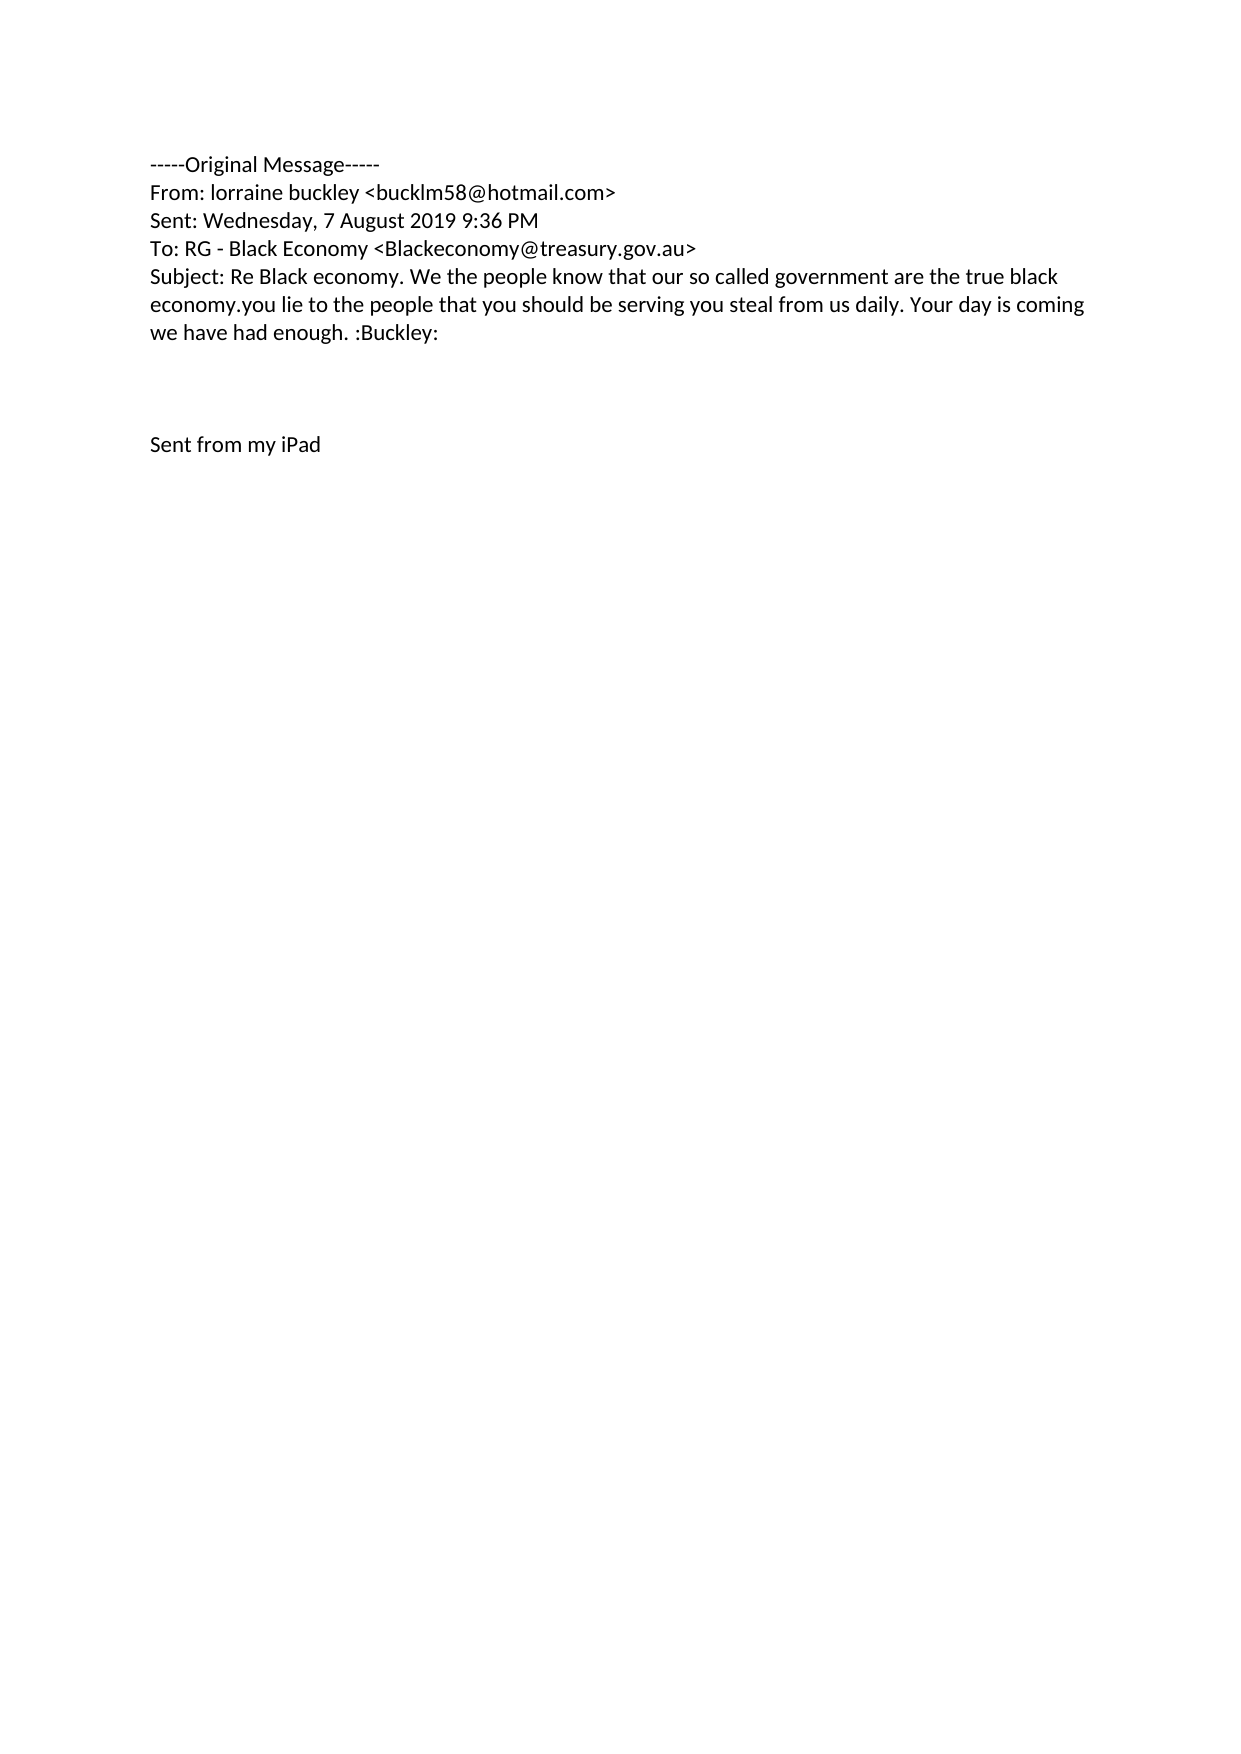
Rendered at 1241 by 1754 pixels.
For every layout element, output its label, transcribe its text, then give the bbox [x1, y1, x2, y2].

text Sent from my iPad [150, 430, 1090, 458]
text -----Original Message----- From: lorraine buckley <bucklm58@hotmail.com> Sent: Wednesday, 7 August 2019 9:36 PM To: RG - Black Economy <Blackeconomy@treasury.gov.au> Subject: Re Black economy. We the people know that our so called government are the true black economy.you lie to the people that you should be serving you steal from us daily. Your day is coming we have had enough. :Buckley: [150, 150, 1090, 346]
